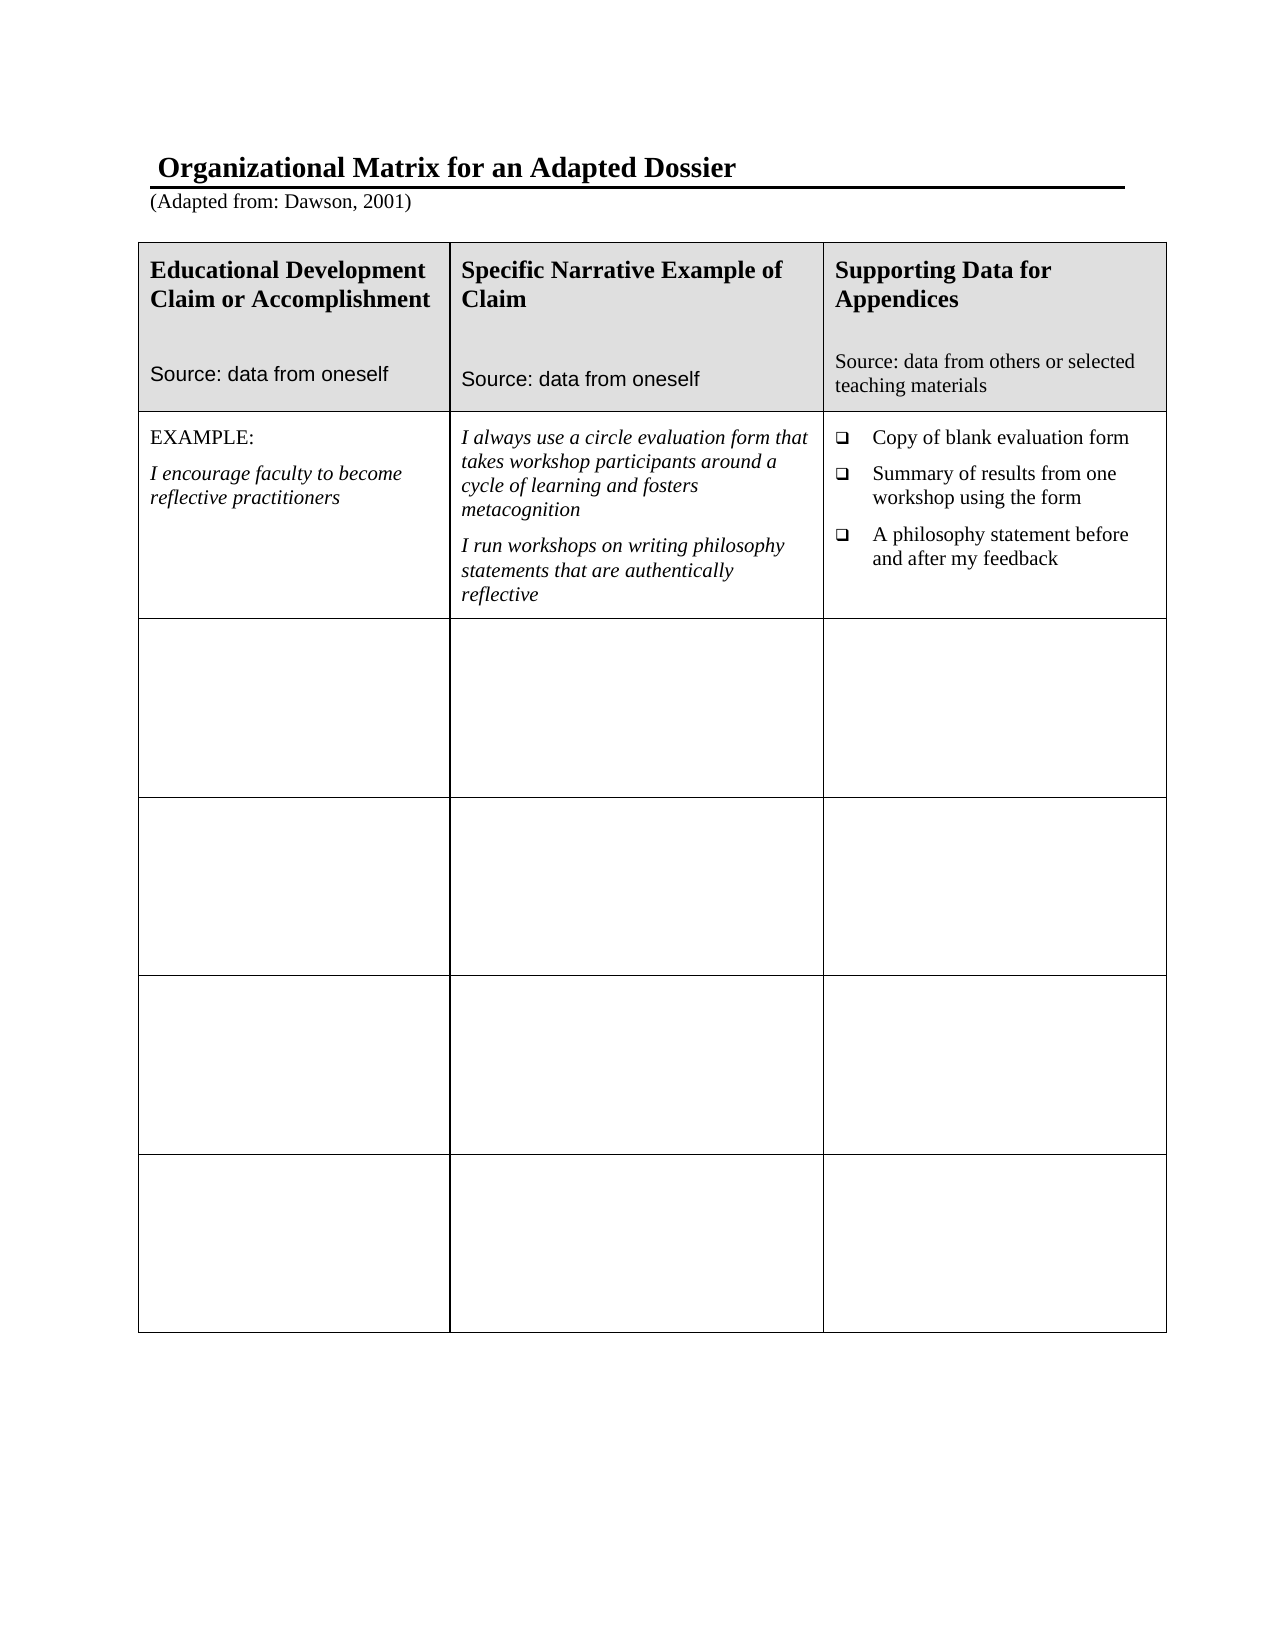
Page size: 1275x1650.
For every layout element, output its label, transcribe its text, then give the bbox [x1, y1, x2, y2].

text (Adapted from: Dawson, 2001) [150, 189, 1125, 213]
table_cell [824, 798, 1166, 975]
table_cell [824, 976, 1166, 1154]
table_header Specific Narrative Example of Claim Source: data from oneself [451, 243, 823, 411]
table_cell [139, 1155, 449, 1332]
table_cell EXAMPLE: I encourage faculty to become reflective practitioners [139, 412, 449, 618]
table_header Educational Development Claim or Accomplishment Source: data from oneself [139, 243, 449, 411]
text Organizational Matrix for an Adapted Dossier [150, 150, 1125, 186]
table_cell [139, 619, 449, 797]
table_cell [451, 619, 823, 797]
table_cell [824, 619, 1166, 797]
table_cell [824, 1155, 1166, 1332]
table_cell [451, 798, 823, 975]
table_cell Copy of blank evaluation form Summary of results from one workshop using the form A philosophy statement before and after my feedback [824, 412, 1166, 618]
table_cell I always use a circle evaluation form that takes workshop participants around a cycle of learning and fosters metacognition I run workshops on writing philosophy statements that are authentically reflective [451, 412, 823, 618]
table_cell [139, 976, 449, 1154]
table_cell [139, 798, 449, 975]
table_cell [451, 976, 823, 1154]
table_cell [451, 1155, 823, 1332]
table_header Supporting Data for Appendices Source: data from others or selected teaching materials [824, 243, 1166, 411]
